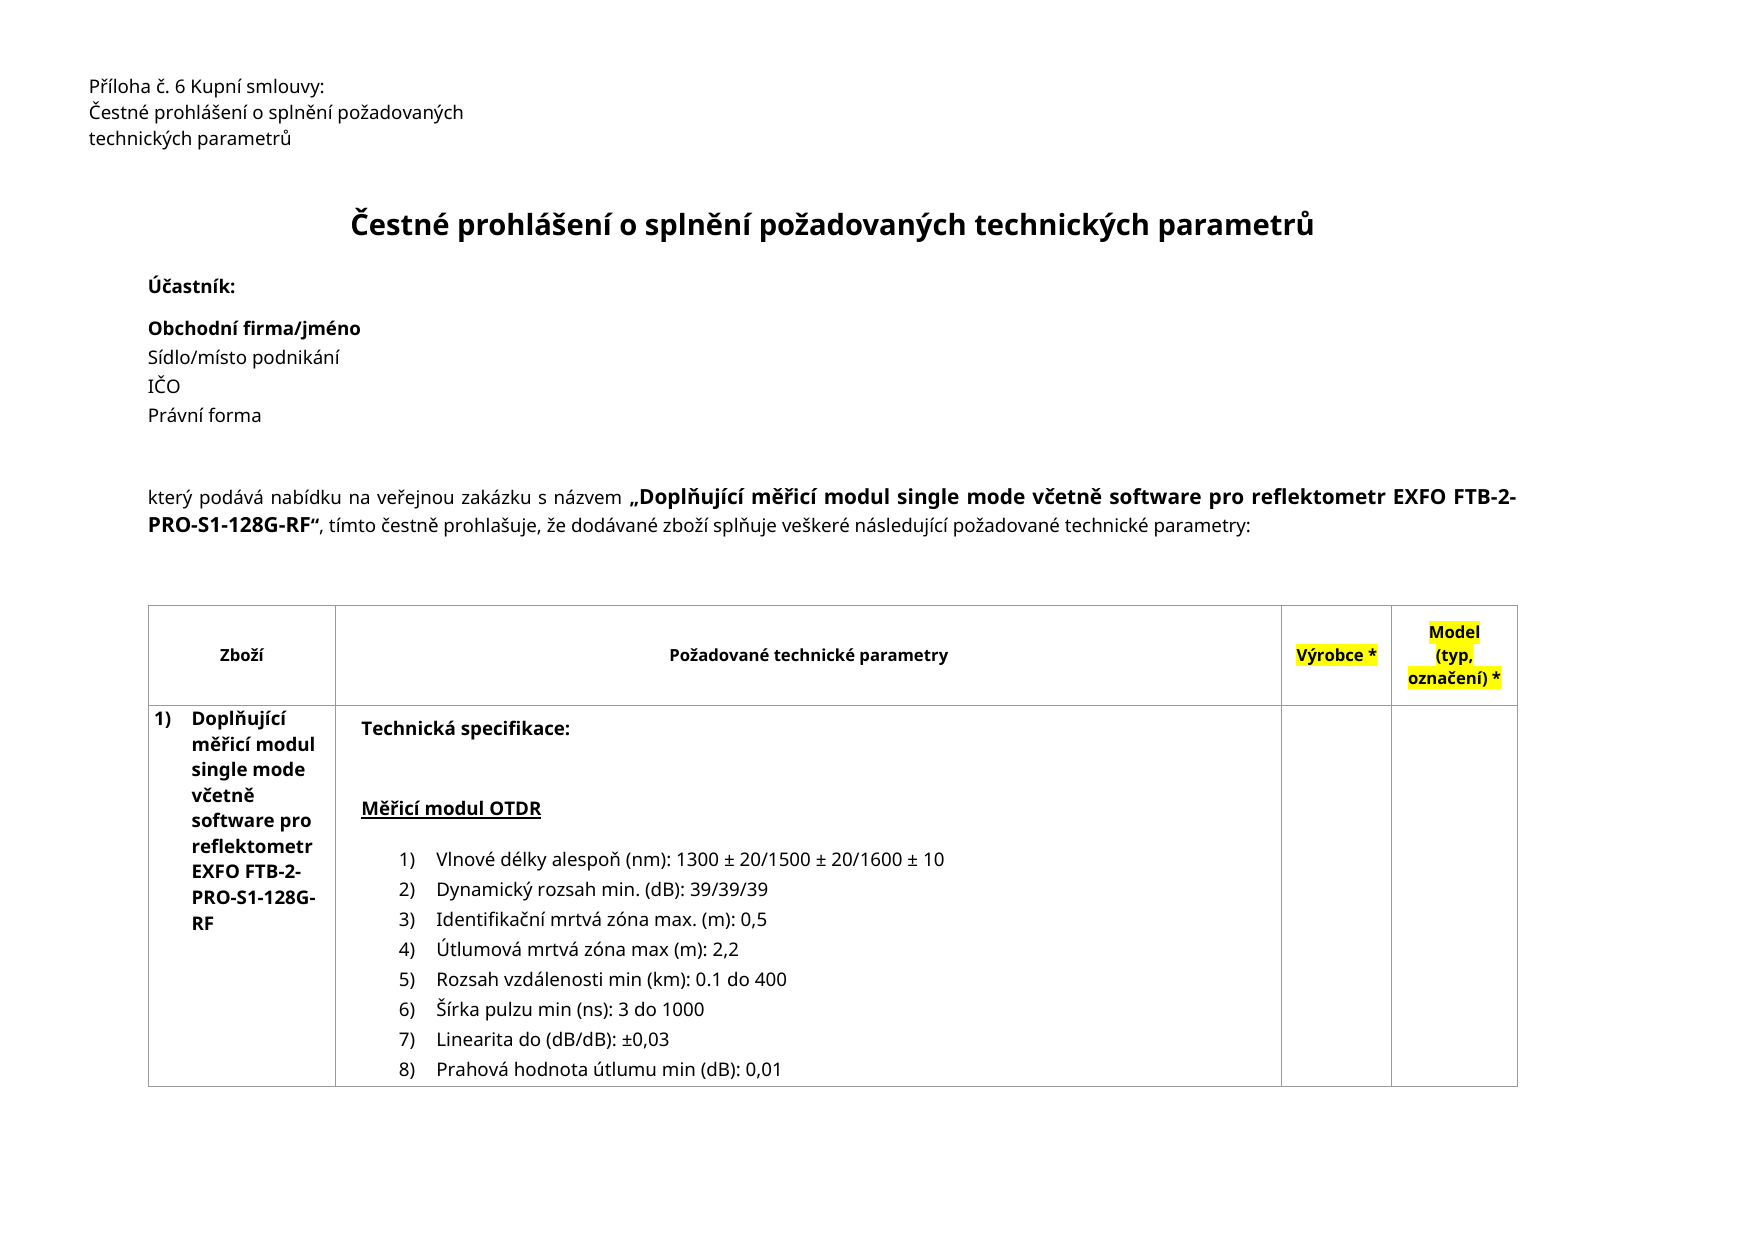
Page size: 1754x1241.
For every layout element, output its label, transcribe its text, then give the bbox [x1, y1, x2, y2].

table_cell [149, 706, 335, 1086]
text který podává nabídku na veřejnou zakázku s názvem „Doplňující měřicí modul single mode včetně software pro reflektometr EXFO FTB-2-PRO-S1-128G-RF“, tímto čestně prohlašuje, že dodávané zboží splňuje veškeré následující požadované technické parametry: [148, 482, 1518, 539]
text Účastník: [148, 268, 1518, 299]
table_header Model (typ, označení) * [1392, 606, 1517, 704]
text Právní forma [148, 399, 1518, 428]
table_header Požadované technické parametry [336, 606, 1281, 704]
text IČO [148, 370, 1518, 399]
text Obchodní firma/jméno [148, 312, 1518, 341]
table_cell [336, 706, 1281, 1086]
table_header Zboží [149, 606, 335, 704]
text Čestné prohlášení o splnění požadovaných technických parametrů [148, 204, 1518, 243]
table_cell [1282, 706, 1391, 1086]
table_cell [1392, 706, 1517, 1086]
table_header Výrobce * [1282, 606, 1391, 704]
text Sídlo/místo podnikání [148, 341, 1518, 370]
